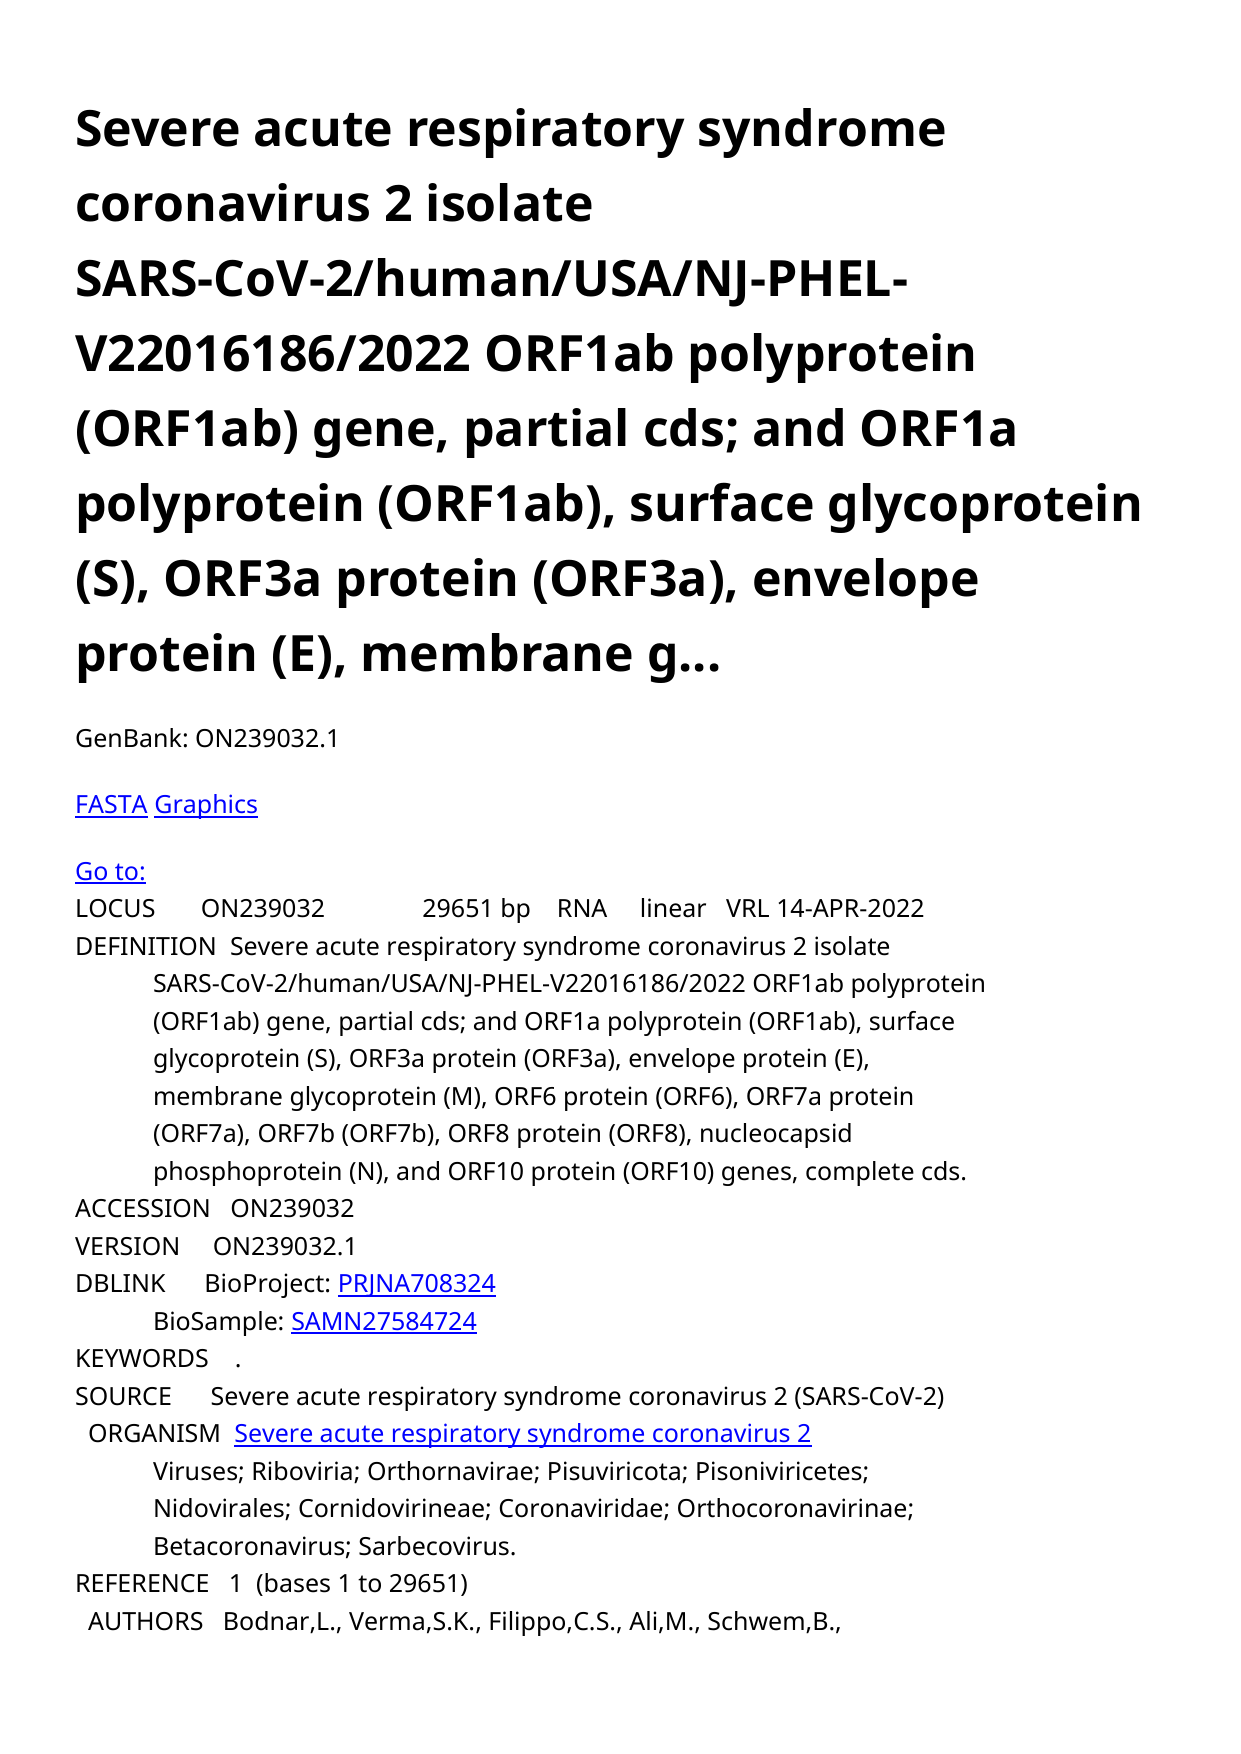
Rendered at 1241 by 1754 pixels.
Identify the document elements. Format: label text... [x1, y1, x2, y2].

text Go to: [75, 852, 1165, 889]
text SOURCE Severe acute respiratory syndrome coronavirus 2 (SARS-CoV-2) [75, 1377, 1165, 1414]
text BioSample: SAMN27584724 [75, 1302, 1165, 1339]
text GenBank: ON239032.1 [75, 719, 1165, 756]
text VERSION ON239032.1 [75, 1227, 1165, 1264]
text Betacoronavirus; Sarbecovirus. [75, 1527, 1165, 1564]
text membrane glycoprotein (M), ORF6 protein (ORF6), ORF7a protein [75, 1077, 1165, 1114]
text REFERENCE 1 (bases 1 to 29651) [75, 1564, 1165, 1602]
text phosphoprotein (N), and ORF10 protein (ORF10) genes, complete cds. [75, 1152, 1165, 1189]
text FASTA Graphics [75, 785, 1165, 823]
text AUTHORS Bodnar,L., Verma,S.K., Filippo,C.S., Ali,M., Schwem,B., [75, 1602, 1165, 1639]
text DBLINK BioProject: PRJNA708324 [75, 1264, 1165, 1302]
text Severe acute respiratory syndrome coronavirus 2 isolate SARS-CoV-2/human/USA/NJ-PHEL-V22016186/2022 ORF1ab polyprotein (ORF1ab) gene, partial cds; and ORF1a polyprotein (ORF1ab), surface glycoprotein (S), ORF3a protein (ORF3a), envelope protein (E), membrane g... [75, 89, 1165, 689]
text DEFINITION Severe acute respiratory syndrome coronavirus 2 isolate [75, 927, 1165, 964]
text ORGANISM Severe acute respiratory syndrome coronavirus 2 [75, 1414, 1165, 1452]
text glycoprotein (S), ORF3a protein (ORF3a), envelope protein (E), [75, 1039, 1165, 1077]
text LOCUS ON239032 29651 bp RNA linear VRL 14-APR-2022 [75, 889, 1165, 927]
text (ORF1ab) gene, partial cds; and ORF1a polyprotein (ORF1ab), surface [75, 1002, 1165, 1039]
text ACCESSION ON239032 [75, 1189, 1165, 1227]
text Viruses; Riboviria; Orthornavirae; Pisuviricota; Pisoniviricetes; [75, 1452, 1165, 1489]
text (ORF7a), ORF7b (ORF7b), ORF8 protein (ORF8), nucleocapsid [75, 1114, 1165, 1152]
text KEYWORDS . [75, 1339, 1165, 1377]
text SARS-CoV-2/human/USA/NJ-PHEL-V22016186/2022 ORF1ab polyprotein [75, 964, 1165, 1002]
text Nidovirales; Cornidovirineae; Coronaviridae; Orthocoronavirinae; [75, 1489, 1165, 1527]
